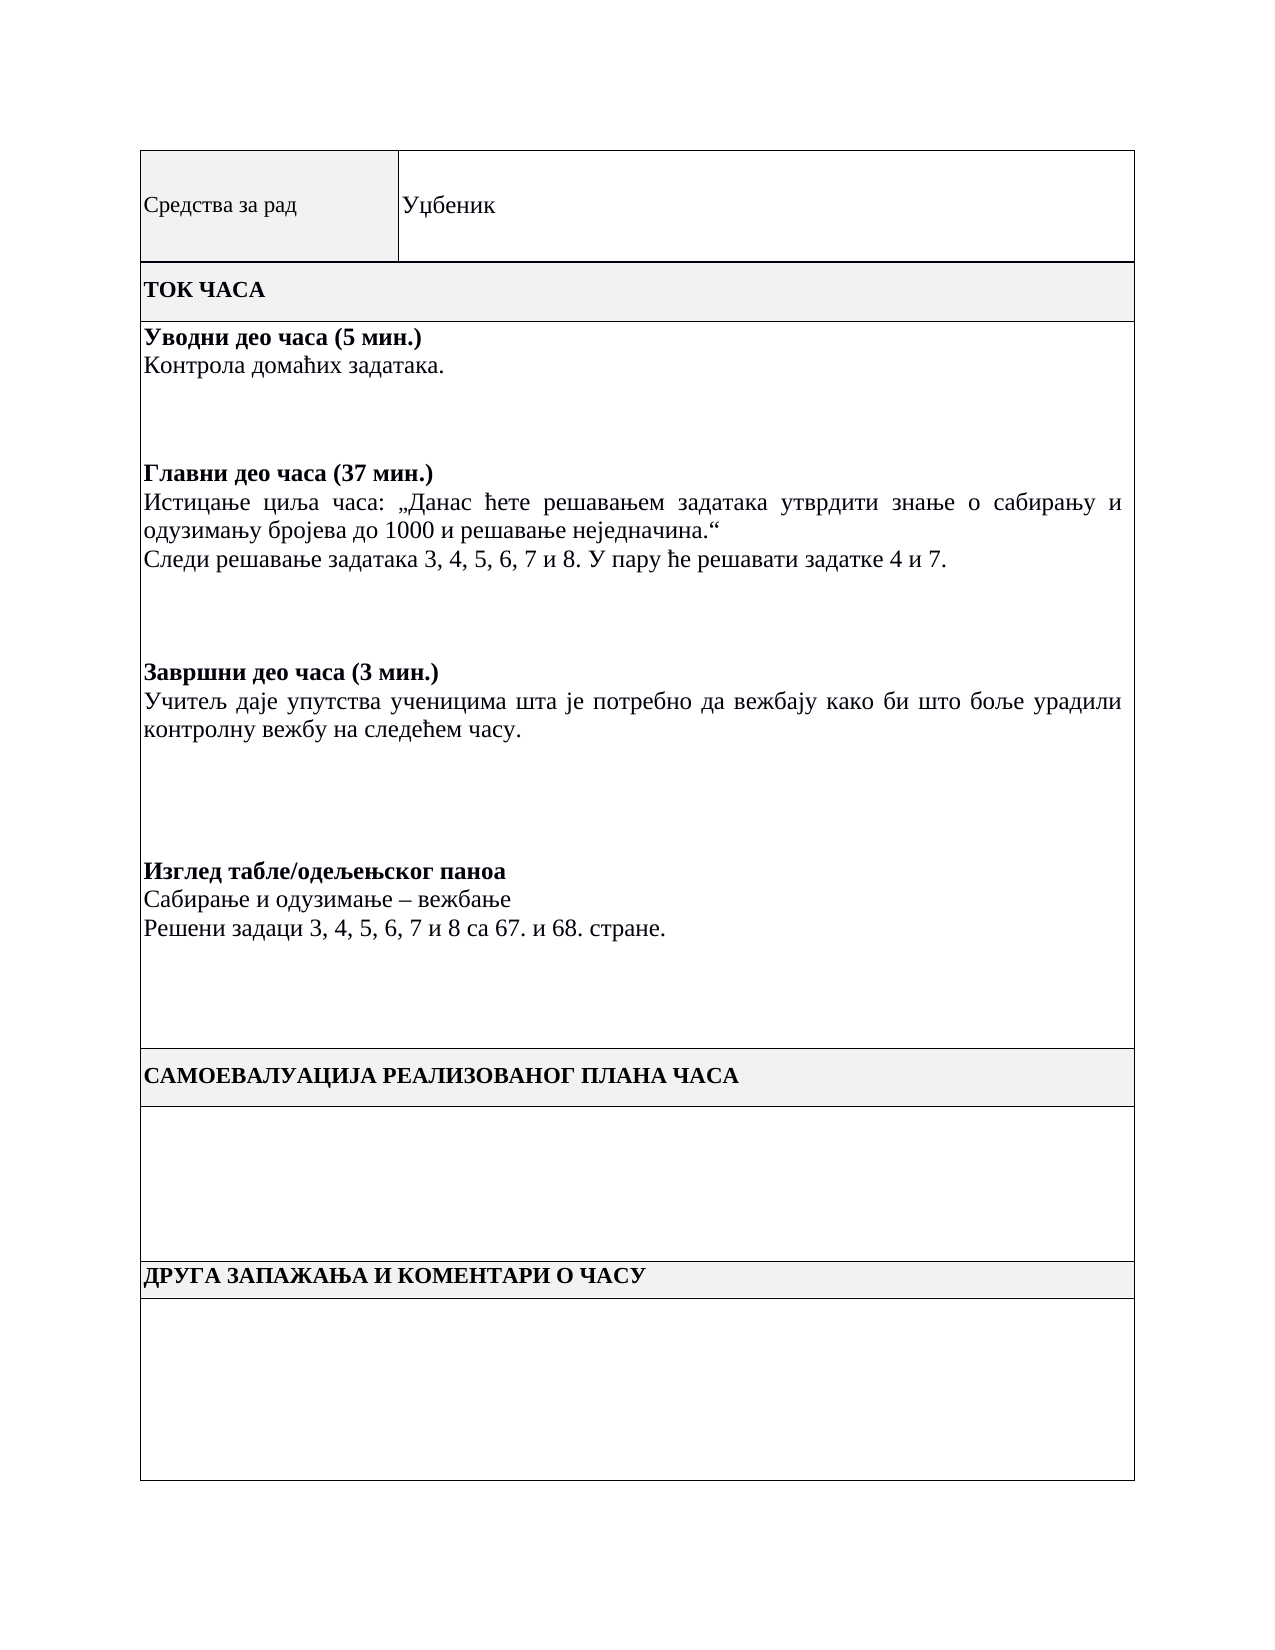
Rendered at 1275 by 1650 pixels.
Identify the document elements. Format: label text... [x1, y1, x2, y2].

table_cell Уџбеник [399, 151, 1134, 261]
table_cell ТОК ЧАСА [141, 263, 1134, 321]
table_cell ДРУГА ЗАПАЖАЊА И КОМЕНТАРИ О ЧАСУ [141, 1262, 1134, 1297]
table_cell Уводни део часа (5 мин.) Контрола домаћих задатака. Главни део часа (37 мин.) Истицање циља часа: „Данас ћете решавањем задатака утврдити знање о сабирању и одузимању бројева до 1000 и решавање неједначина.“ Следи решавање задатака 3, 4, 5, 6, 7 и 8. У пару ће решавати задатке 4 и 7. Завршни део часа (3 мин.) Учитељ даје упутства ученицима шта је потребно да вежбају како би што боље урадили контролну вежбу на следећем часу. Изглед табле/одељењског паноа Сабирање и одузимање – вежбање Решени задаци 3, 4, 5, 6, 7 и 8 са 67. и 68. стране. [141, 322, 1134, 1047]
table_cell [141, 1299, 1134, 1480]
table_cell [141, 1107, 1134, 1261]
table_cell САМОЕВАЛУАЦИЈА РЕАЛИЗОВАНОГ ПЛАНА ЧАСА [141, 1049, 1134, 1106]
table_cell Средства за рад [141, 151, 398, 261]
